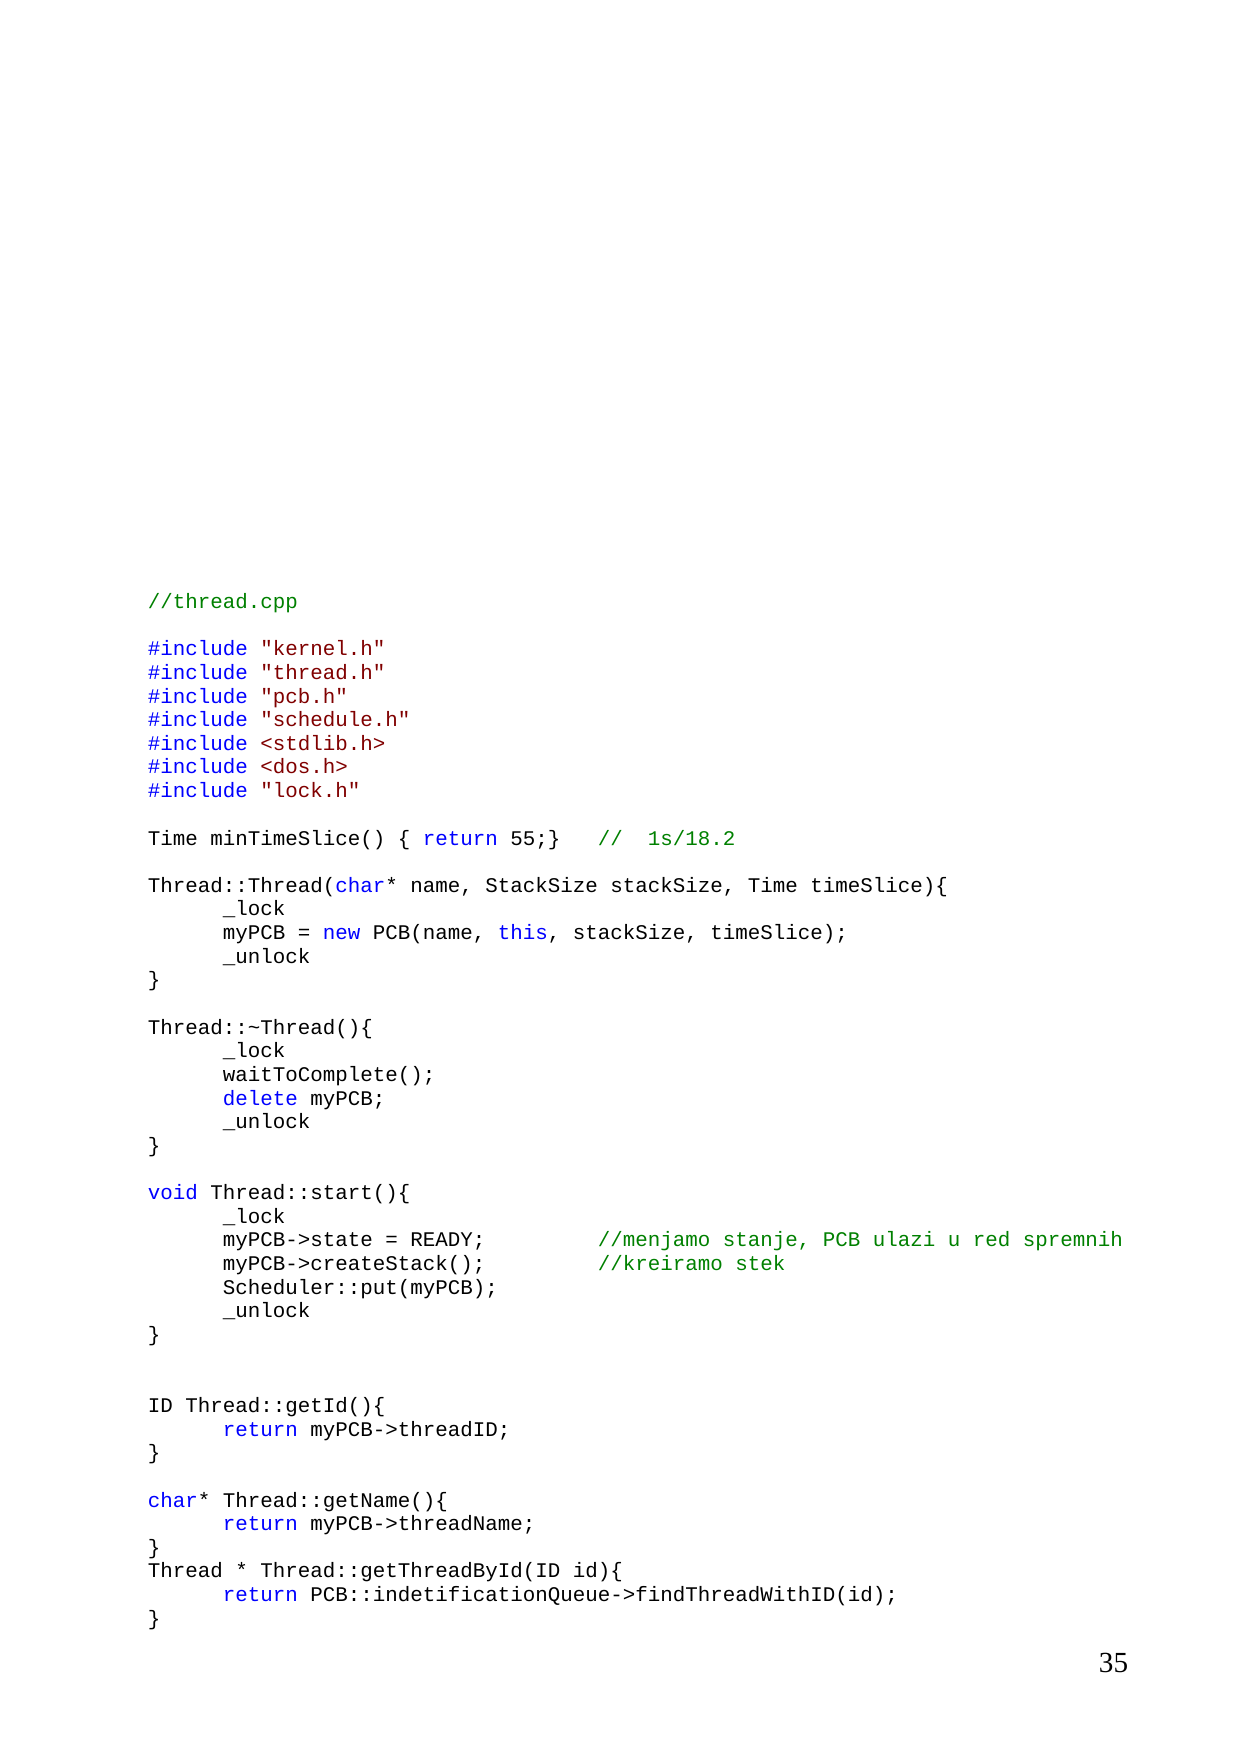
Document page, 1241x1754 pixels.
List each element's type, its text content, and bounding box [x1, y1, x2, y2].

text return myPCB->threadID; [148, 1419, 1128, 1442]
text myPCB->state = READY; //menjamo stanje, PCB ulazi u red spremnih [148, 1229, 1128, 1253]
text _unlock [148, 1300, 1128, 1324]
text } [148, 1608, 1128, 1631]
text Thread * Thread::getThreadById(ID id){ [148, 1561, 1128, 1584]
text _unlock [148, 946, 1128, 969]
text Scheduler::put(myPCB); [148, 1277, 1128, 1300]
text waitToComplete(); [148, 1064, 1128, 1088]
text char* Thread::getName(){ [148, 1489, 1128, 1513]
text #include "kernel.h" [148, 638, 1128, 662]
text _lock [148, 898, 1128, 922]
text #include <dos.h> [148, 757, 1128, 780]
text Time minTimeSlice() { return 55;} // 1s/18.2 [148, 827, 1128, 851]
text } [148, 1324, 1128, 1348]
text //thread.cpp [148, 591, 1128, 615]
text #include "lock.h" [148, 780, 1128, 804]
text #include "schedule.h" [148, 709, 1128, 733]
text ID Thread::getId(){ [148, 1395, 1128, 1419]
text Thread::Thread(char* name, StackSize stackSize, Time timeSlice){ [148, 875, 1128, 898]
text delete myPCB; [148, 1088, 1128, 1111]
text } [148, 1537, 1128, 1561]
text #include "thread.h" [148, 662, 1128, 686]
text Thread::~Thread(){ [148, 1017, 1128, 1040]
text _lock [148, 1040, 1128, 1064]
text myPCB = new PCB(name, this, stackSize, timeSlice); [148, 922, 1128, 946]
text return PCB::indetificationQueue->findThreadWithID(id); [148, 1584, 1128, 1608]
text void Thread::start(){ [148, 1182, 1128, 1206]
text myPCB->createStack(); //kreiramo stek [148, 1253, 1128, 1277]
text } [148, 1135, 1128, 1158]
text _unlock [148, 1111, 1128, 1135]
text return myPCB->threadName; [148, 1513, 1128, 1537]
text #include <stdlib.h> [148, 733, 1128, 757]
text #include "pcb.h" [148, 686, 1128, 709]
text } [148, 1442, 1128, 1466]
text } [148, 969, 1128, 993]
text _lock [148, 1206, 1128, 1229]
